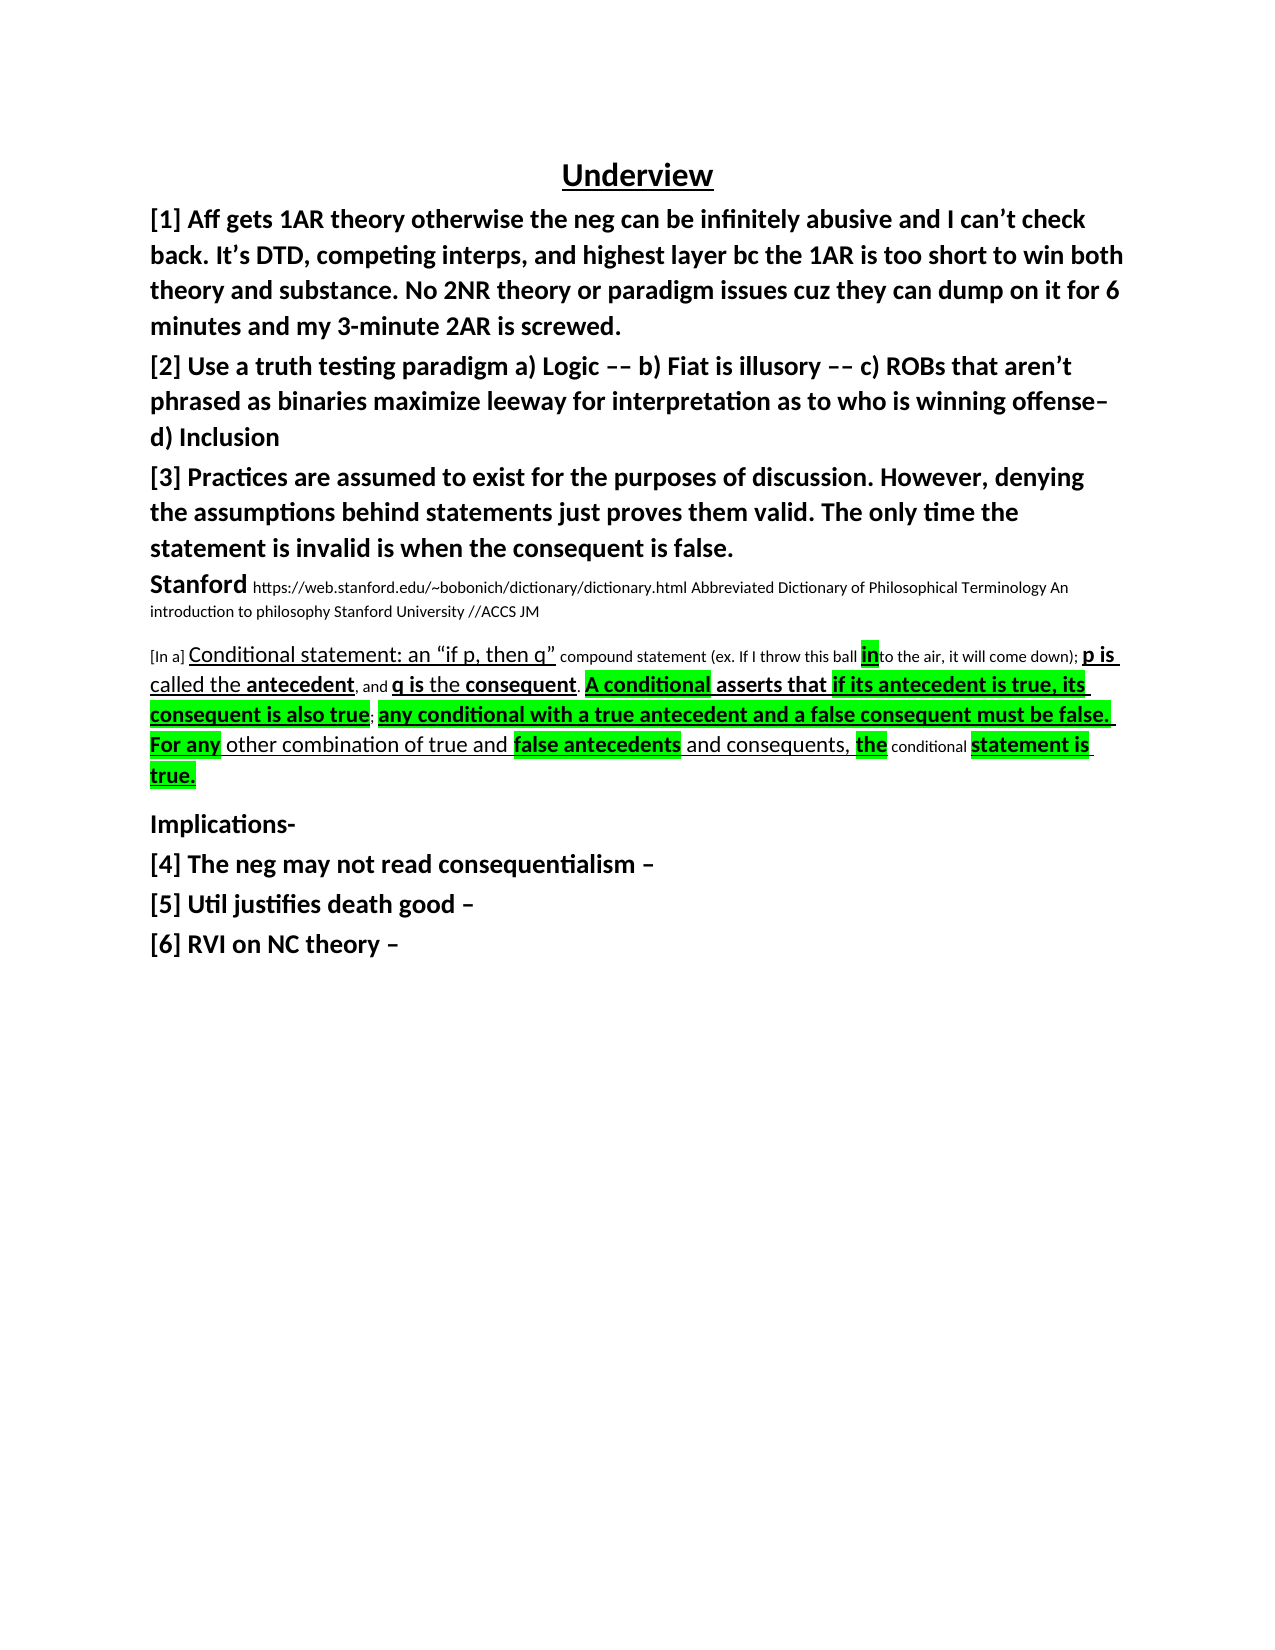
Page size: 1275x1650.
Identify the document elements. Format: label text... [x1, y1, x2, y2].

subtitle [6] RVI on NC theory – [150, 927, 1125, 960]
subtitle [5] Util justifies death good – [150, 887, 1125, 920]
subtitle Underview [150, 154, 1125, 195]
subtitle [2] Use a truth testing paradigm a) Logic –– b) Fiat is illusory –– c) ROBs that aren’t phrased as binaries maximize leeway for interpretation as to who is winning offense– d) Inclusion [150, 349, 1125, 453]
subtitle [4] The neg may not read consequentialism – [150, 847, 1125, 881]
subtitle [1] Aff gets 1AR theory otherwise the neg can be infinitely abusive and I can’t check back. It’s DTD, competing interps, and highest layer bc the 1AR is too short to win both theory and substance. No 2NR theory or paradigm issues cuz they can dump on it for 6 minutes and my 3-minute 2AR is screwed. [150, 202, 1125, 342]
subtitle [3] Practices are assumed to exist for the purposes of discussion. However, denying the assumptions behind statements just proves them valid. The only time the statement is invalid is when the consequent is false. [150, 460, 1125, 564]
text [In a] Conditional statement: an “if p, then q” compound statement (ex. If I throw this ball into the air, it will come down); p is called the antecedent, and q is the consequent. A conditional asserts that if its antecedent is true, its consequent is also true; any conditional with a true antecedent and a false consequent must be false. For any other combination of true and false antecedents and consequents, the conditional statement is true. [150, 640, 1125, 789]
text Stanford https://web.stanford.edu/~bobonich/dictionary/dictionary.html Abbreviated Dictionary of Philosophical Terminology An introduction to philosophy Stanford University //ACCS JM [150, 567, 1125, 622]
subtitle Implications- [150, 808, 1125, 841]
